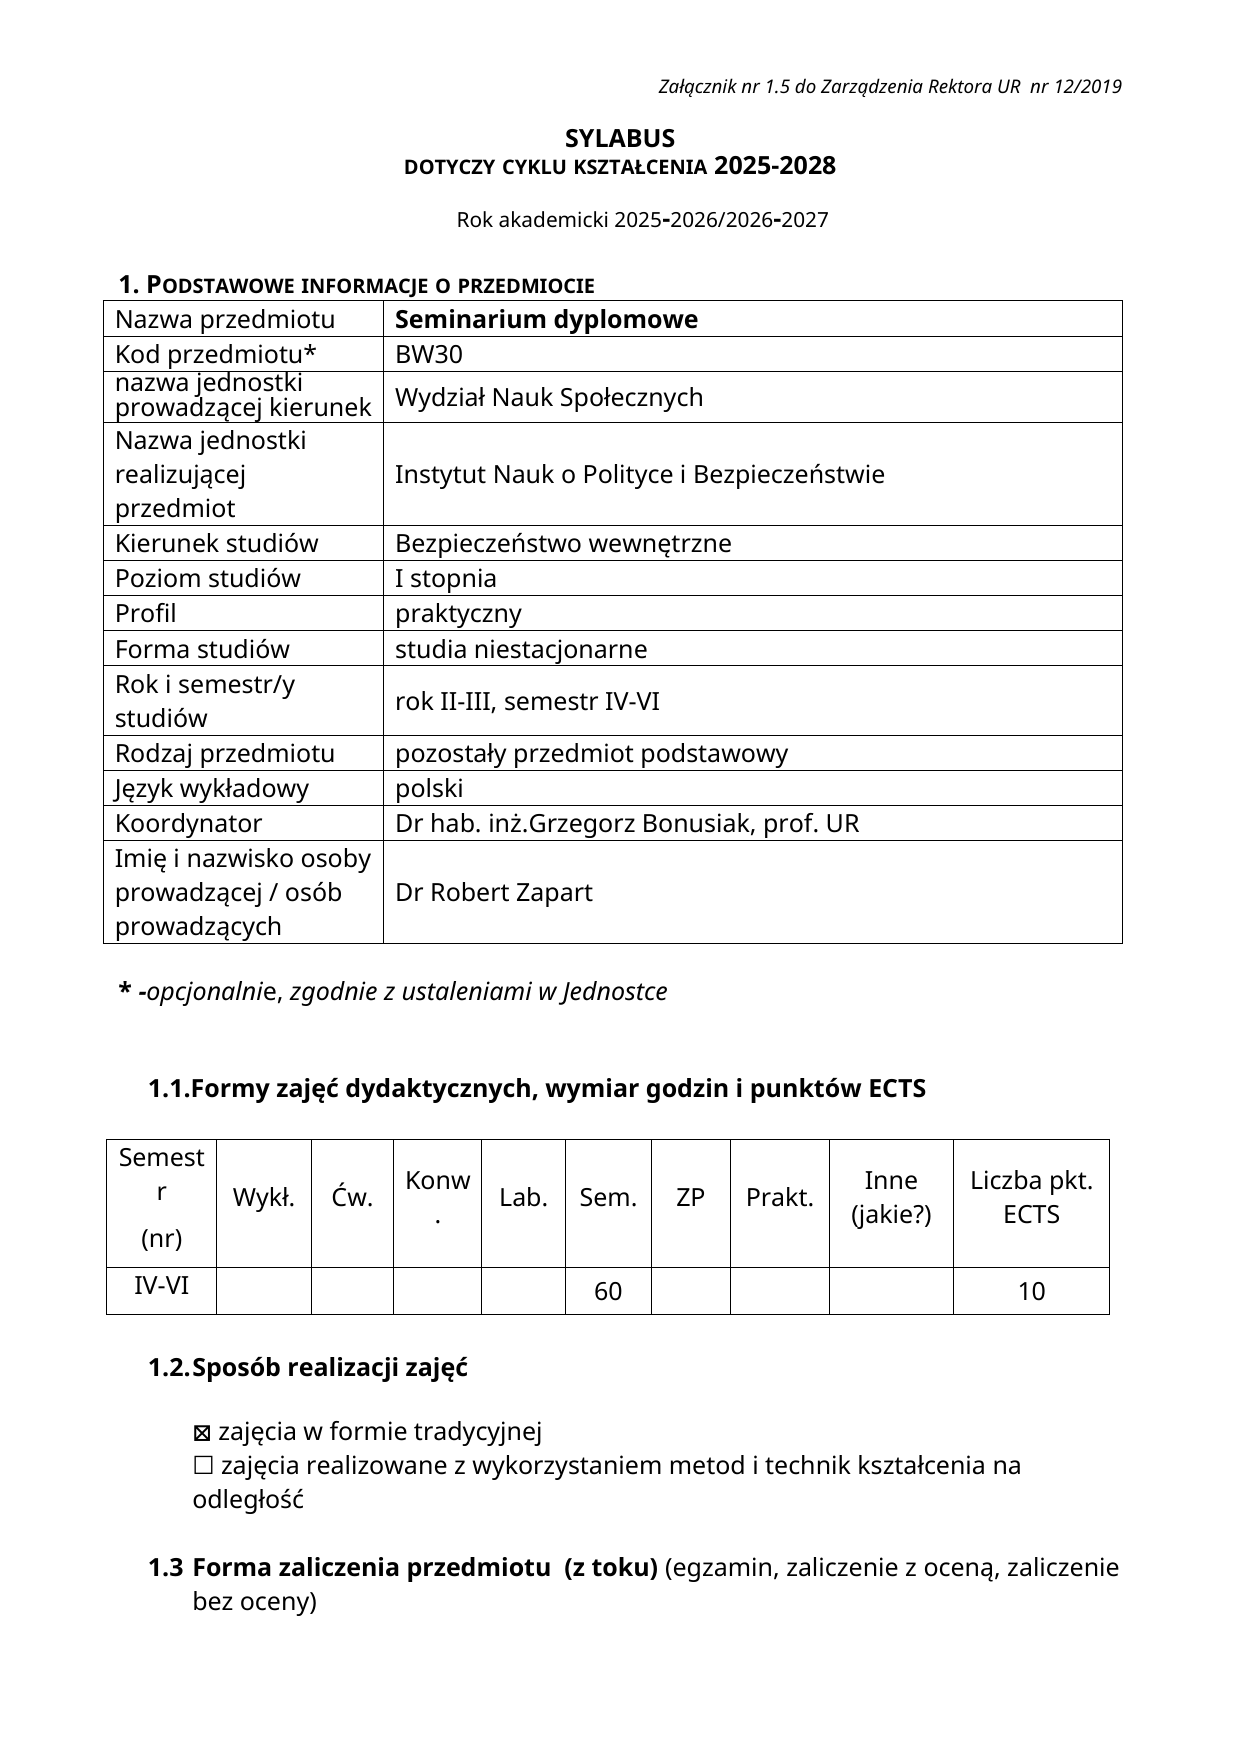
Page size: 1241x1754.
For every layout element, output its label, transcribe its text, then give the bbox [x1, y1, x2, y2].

table_cell Instytut Nauk o Polityce i Bezpieczeństwie [384, 423, 1122, 525]
table_cell Język wykładowy [104, 771, 383, 805]
table_cell 10 [954, 1268, 1109, 1314]
table_header Wykł. [217, 1140, 311, 1267]
text Rok akademicki 2025-2026/2026-2027 [118, 207, 1122, 232]
table_cell I stopnia [384, 561, 1122, 595]
text 1.3 Forma zaliczenia przedmiotu (z toku) (egzamin, zaliczenie z oceną, zaliczenie bez oceny) [148, 1549, 1122, 1618]
table_header Seminarium dyplomowe [384, 301, 1122, 336]
table_cell Kierunek studiów [104, 526, 383, 560]
table_cell Kod przedmiotu* [104, 337, 383, 371]
table_cell Rodzaj przedmiotu [104, 736, 383, 769]
table_cell Nazwa jednostki realizującej przedmiot [104, 423, 383, 525]
table_cell [394, 1268, 481, 1314]
text Załącznik nr 1.5 do Zarządzenia Rektora UR nr 12/2019 [118, 74, 1122, 99]
table_cell [830, 1268, 953, 1314]
table_header Prakt. [731, 1140, 829, 1267]
text ☐ zajęcia realizowane z wykorzystaniem metod i technik kształcenia na odległość [192, 1447, 1122, 1515]
table_cell pozostały przedmiot podstawowy [384, 736, 1122, 769]
text 1.2. Sposób realizacji zajęć [148, 1349, 1122, 1383]
text dotyczy cyklu kształcenia 2025-2028 [118, 154, 1122, 179]
table_cell Rok i semestr/y studiów [104, 666, 383, 734]
table_header ZP [652, 1140, 730, 1267]
table_cell [482, 1268, 565, 1314]
text SYLABUS [118, 120, 1122, 154]
text ⊠ zajęcia w formie tradycyjnej [192, 1413, 1122, 1447]
table_header Ćw. [312, 1140, 393, 1267]
table_cell rok II-III, semestr IV-VI [384, 666, 1122, 734]
table_cell praktyczny [384, 596, 1122, 630]
table_cell Wydział Nauk Społecznych [384, 372, 1122, 422]
table_cell Dr Robert Zapart [384, 841, 1122, 943]
table_header Sem. [566, 1140, 651, 1267]
table_cell [312, 1268, 393, 1314]
table_header Lab. [482, 1140, 565, 1267]
table_cell Forma studiów [104, 631, 383, 665]
table_header Inne (jakie?) [830, 1140, 953, 1267]
table_header Nazwa przedmiotu [104, 301, 383, 336]
table_header Semestr (nr) [107, 1140, 216, 1267]
table_cell Imię i nazwisko osoby prowadzącej / osób prowadzących [104, 841, 383, 943]
table_header Liczba pkt. ECTS [954, 1140, 1109, 1267]
table_cell IV-VI [107, 1268, 216, 1314]
table_cell [652, 1268, 730, 1314]
table_cell Bezpieczeństwo wewnętrzne [384, 526, 1122, 560]
text * -opcjonalnie, zgodnie z ustaleniami w Jednostce [118, 973, 1122, 1007]
table_cell [731, 1268, 829, 1314]
table_cell Profil [104, 596, 383, 630]
table_cell Dr hab. inż.Grzegorz Bonusiak, prof. UR [384, 806, 1122, 840]
text 1. Podstawowe informacje o przedmiocie [118, 266, 1122, 300]
table_cell Poziom studiów [104, 561, 383, 595]
table_header Konw. [394, 1140, 481, 1267]
text 1.1.Formy zajęć dydaktycznych, wymiar godzin i punktów ECTS [148, 1071, 1122, 1104]
table_cell 60 [566, 1268, 651, 1314]
table_cell BW30 [384, 337, 1122, 371]
table_cell nazwa jednostki prowadzącej kierunek [104, 372, 383, 422]
table_cell Koordynator [104, 806, 383, 840]
table_cell studia niestacjonarne [384, 631, 1122, 665]
table_cell polski [384, 771, 1122, 805]
table_cell [217, 1268, 311, 1314]
